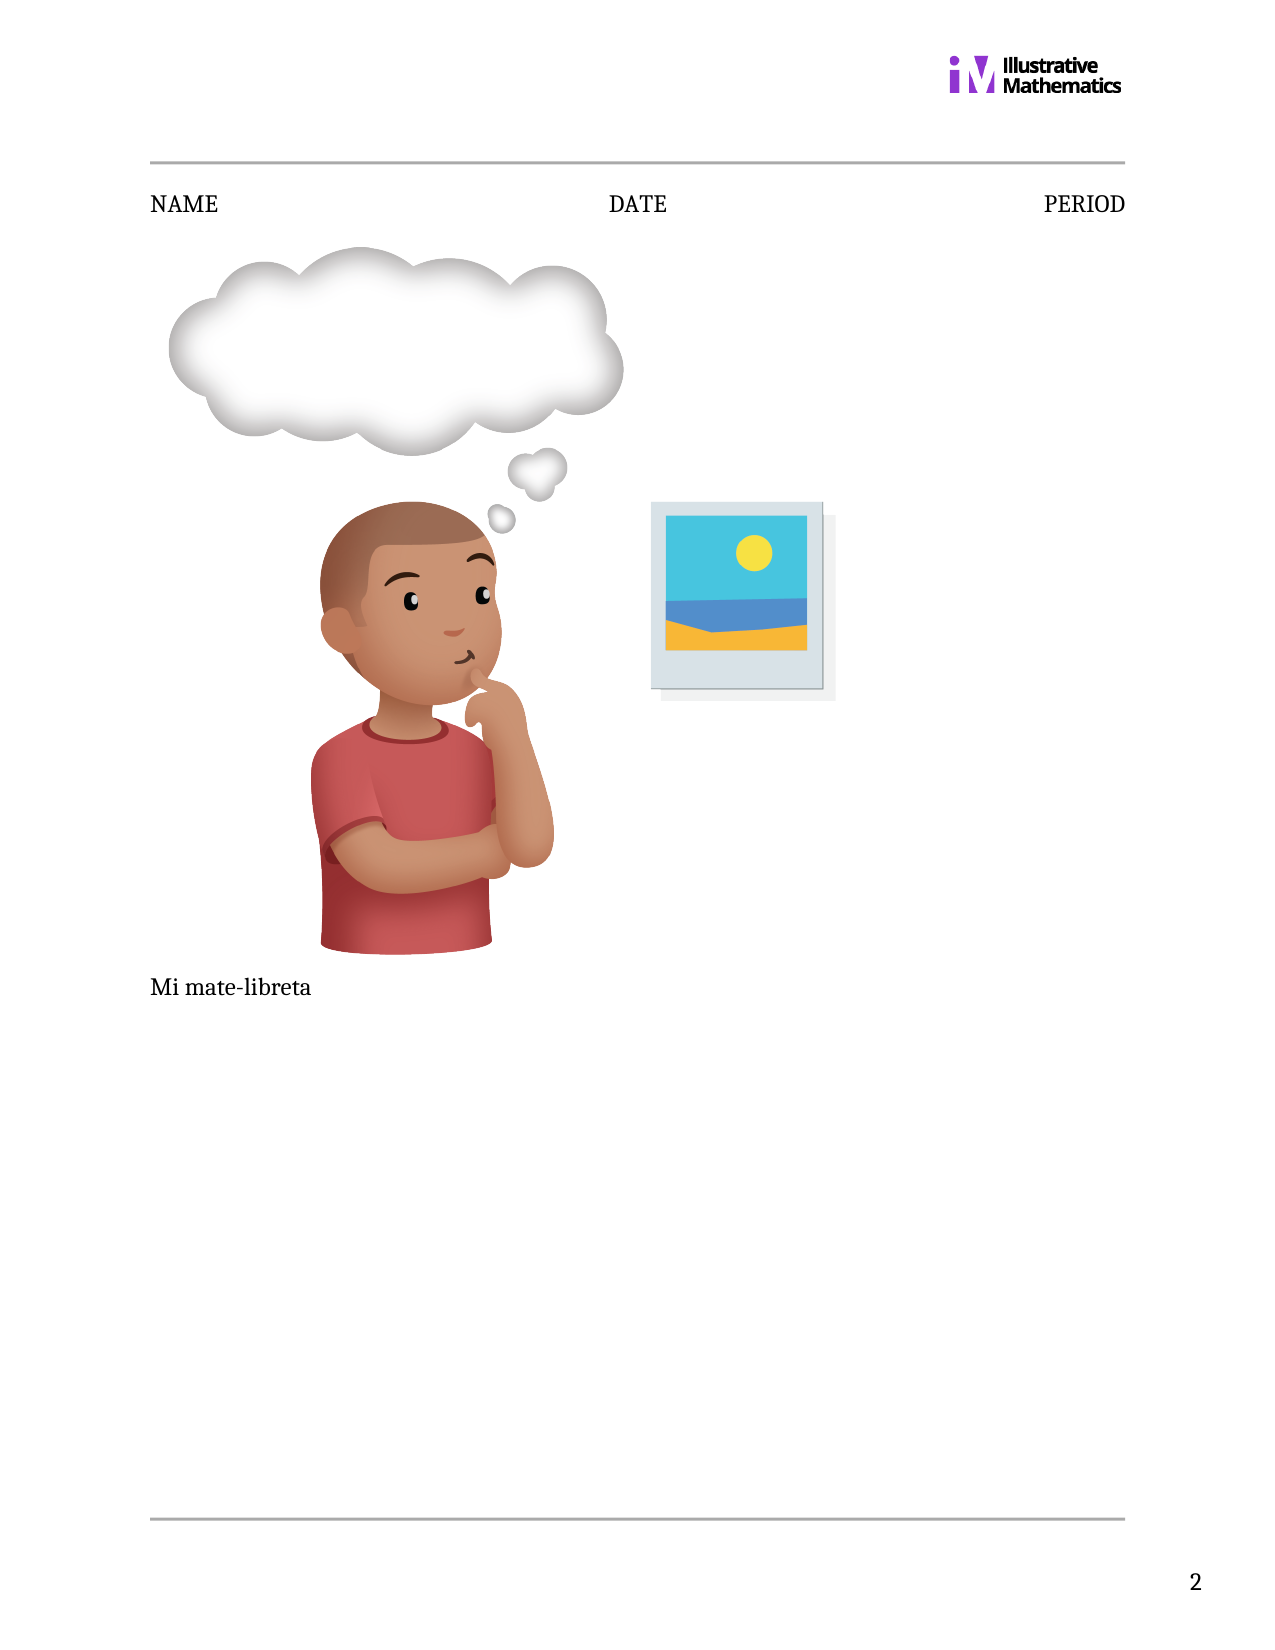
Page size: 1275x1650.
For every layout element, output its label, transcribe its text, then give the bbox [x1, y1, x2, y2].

picture [168, 247, 836, 955]
picture [949, 55, 1121, 93]
text Mi mate-libreta [150, 973, 1125, 1002]
